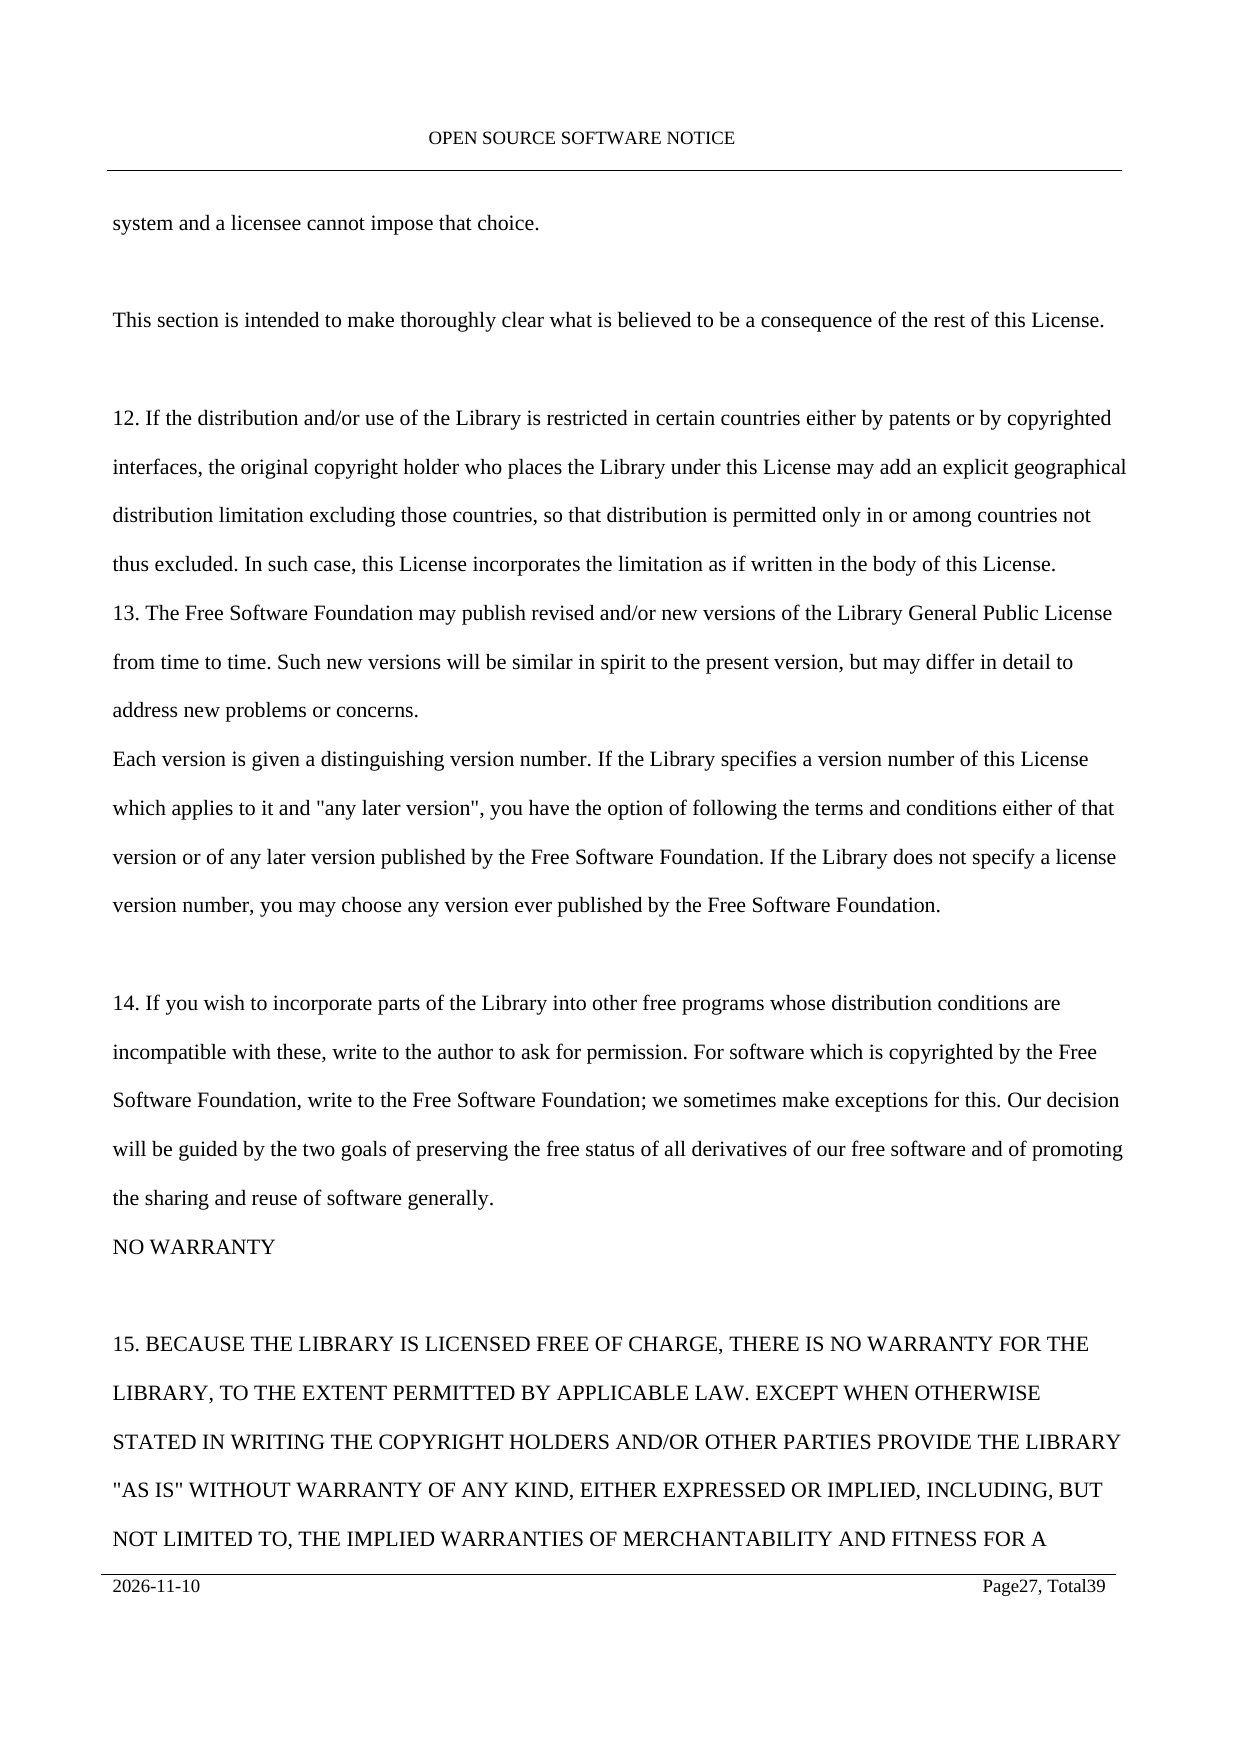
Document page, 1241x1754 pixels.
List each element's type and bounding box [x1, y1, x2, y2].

text [112, 206, 1128, 1555]
